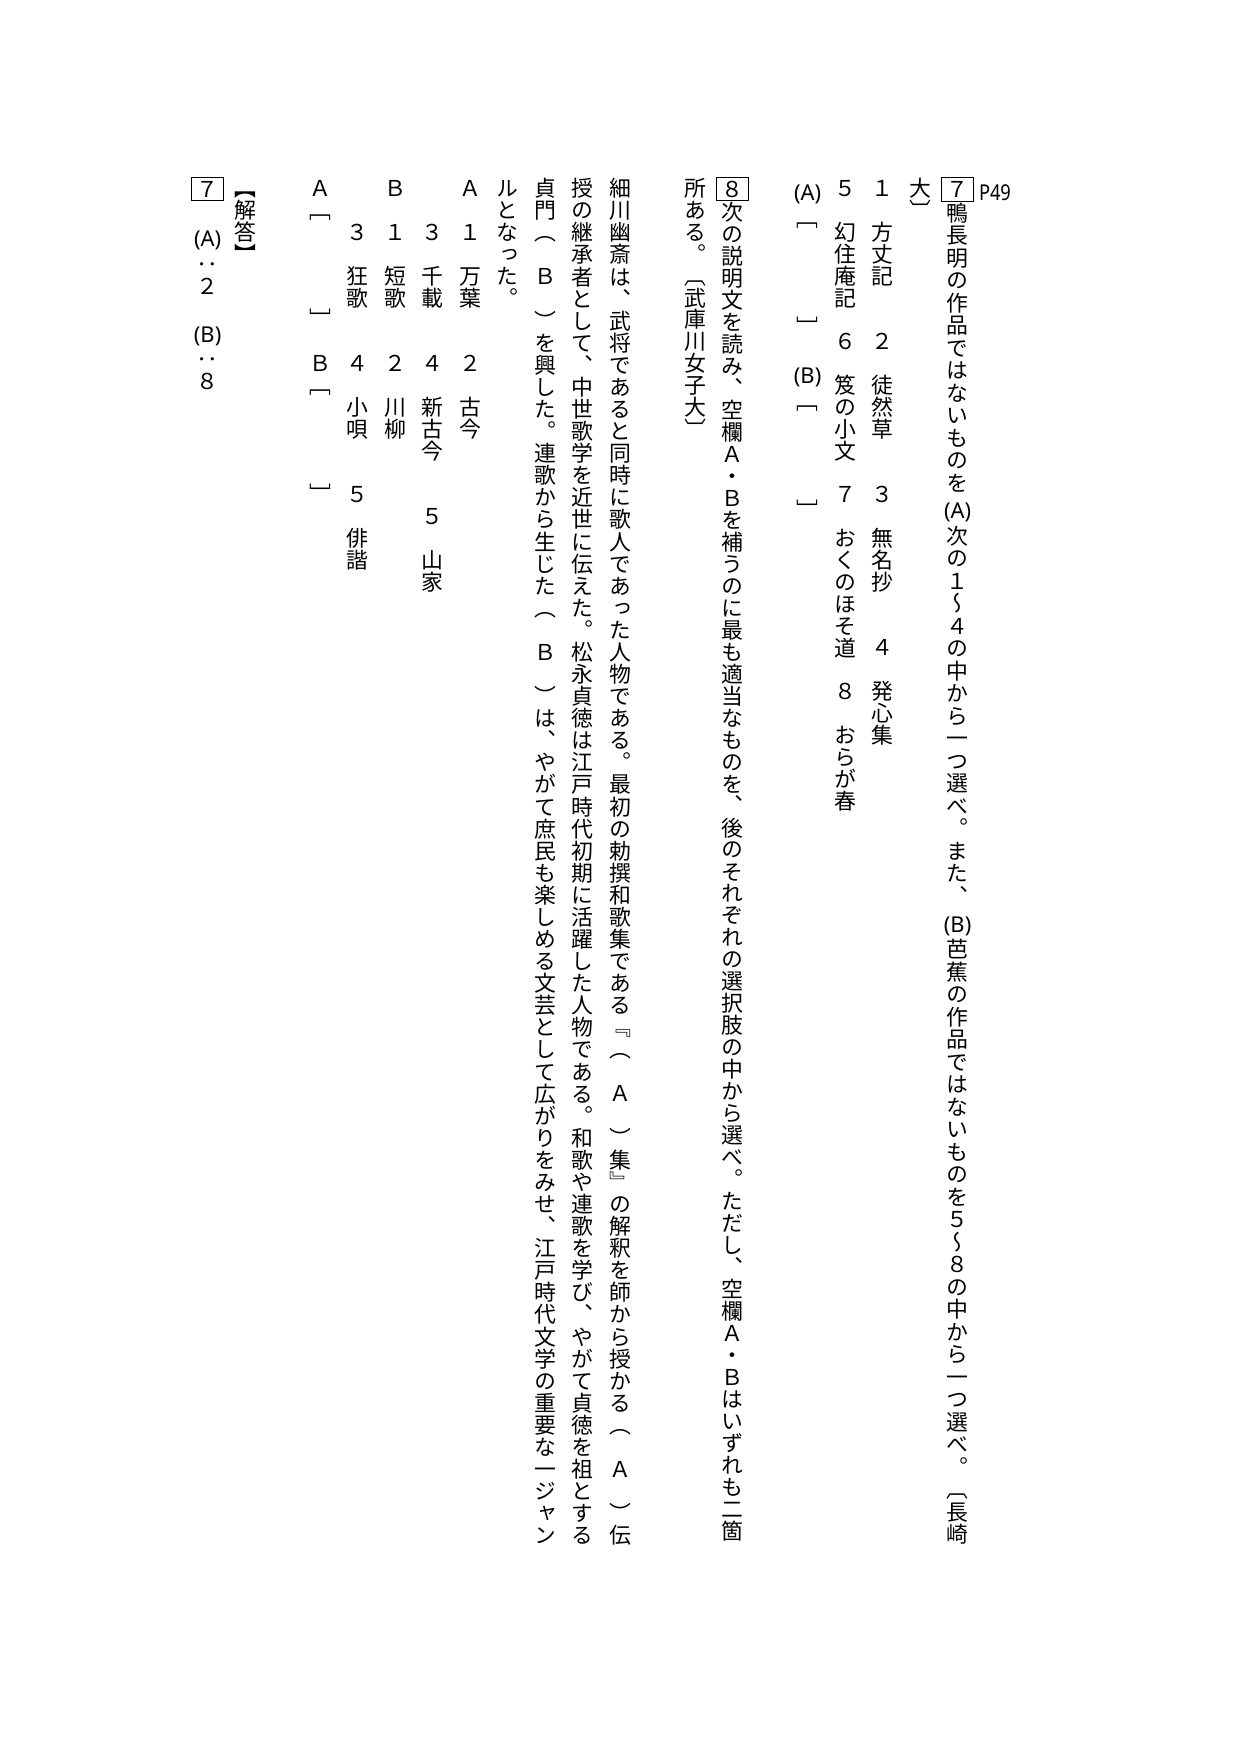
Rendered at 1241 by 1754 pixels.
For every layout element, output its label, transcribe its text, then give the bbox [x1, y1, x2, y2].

text ３ 狂歌 ４ 小唄 ５ 俳諧 [339, 177, 376, 1547]
text 細川幽斎は、武将であると同時に歌人であった人物である。最初の勅撰和歌集である『（ Ａ ）集』の解釈を師から授かる（ Ａ ）伝授の継承者として、中世歌学を近世に伝えた。松永貞徳は江戸時代初期に活躍した人物である。和歌や連歌を学び、やがて貞徳を祖とする貞門（ Ｂ ）を興した。連歌から生じた（ Ｂ ）は、やがて庶民も楽しめる文芸として広がりをみせ、江戸時代文学の重要な一ジャンルとなった。 [489, 177, 639, 1547]
text ８次の説明文を読み、空欄Ａ・Ｂを補うのに最も適当なものを、後のそれぞれの選択肢の中から選べ。ただし、空欄Ａ・Ｂはいずれも二箇所ある。〔武庫川女子大〕 [676, 177, 751, 1547]
text 【解答】 [226, 177, 264, 1547]
text ７ (A)：２ (B)：８ [189, 177, 226, 1547]
text ５ 幻住庵記 ６ 笈の小文 ７ おくのほそ道 ８ おらが春 [826, 177, 864, 1547]
text (A)［ ］ (B)［ ］ [789, 177, 826, 1547]
text Ｂ １ 短歌 ２ 川柳 [376, 177, 414, 1547]
text １ 方丈記 ２ 徒然草 ３ 無名抄 ４ 発心集 [864, 177, 901, 1547]
text P49 [976, 177, 1014, 1547]
text ３ 千載 ４ 新古今 ５ 山家 [414, 177, 451, 1547]
text Ａ［ ］ Ｂ［ ］ [301, 177, 339, 1547]
text Ａ １ 万葉 ２ 古今 [451, 177, 489, 1547]
text ７鴨長明の作品ではないものを(A)次の１〜４の中から一つ選べ。また、(B)芭蕉の作品ではないものを５〜８の中から一つ選べ。〔長崎大〕 [901, 177, 976, 1547]
